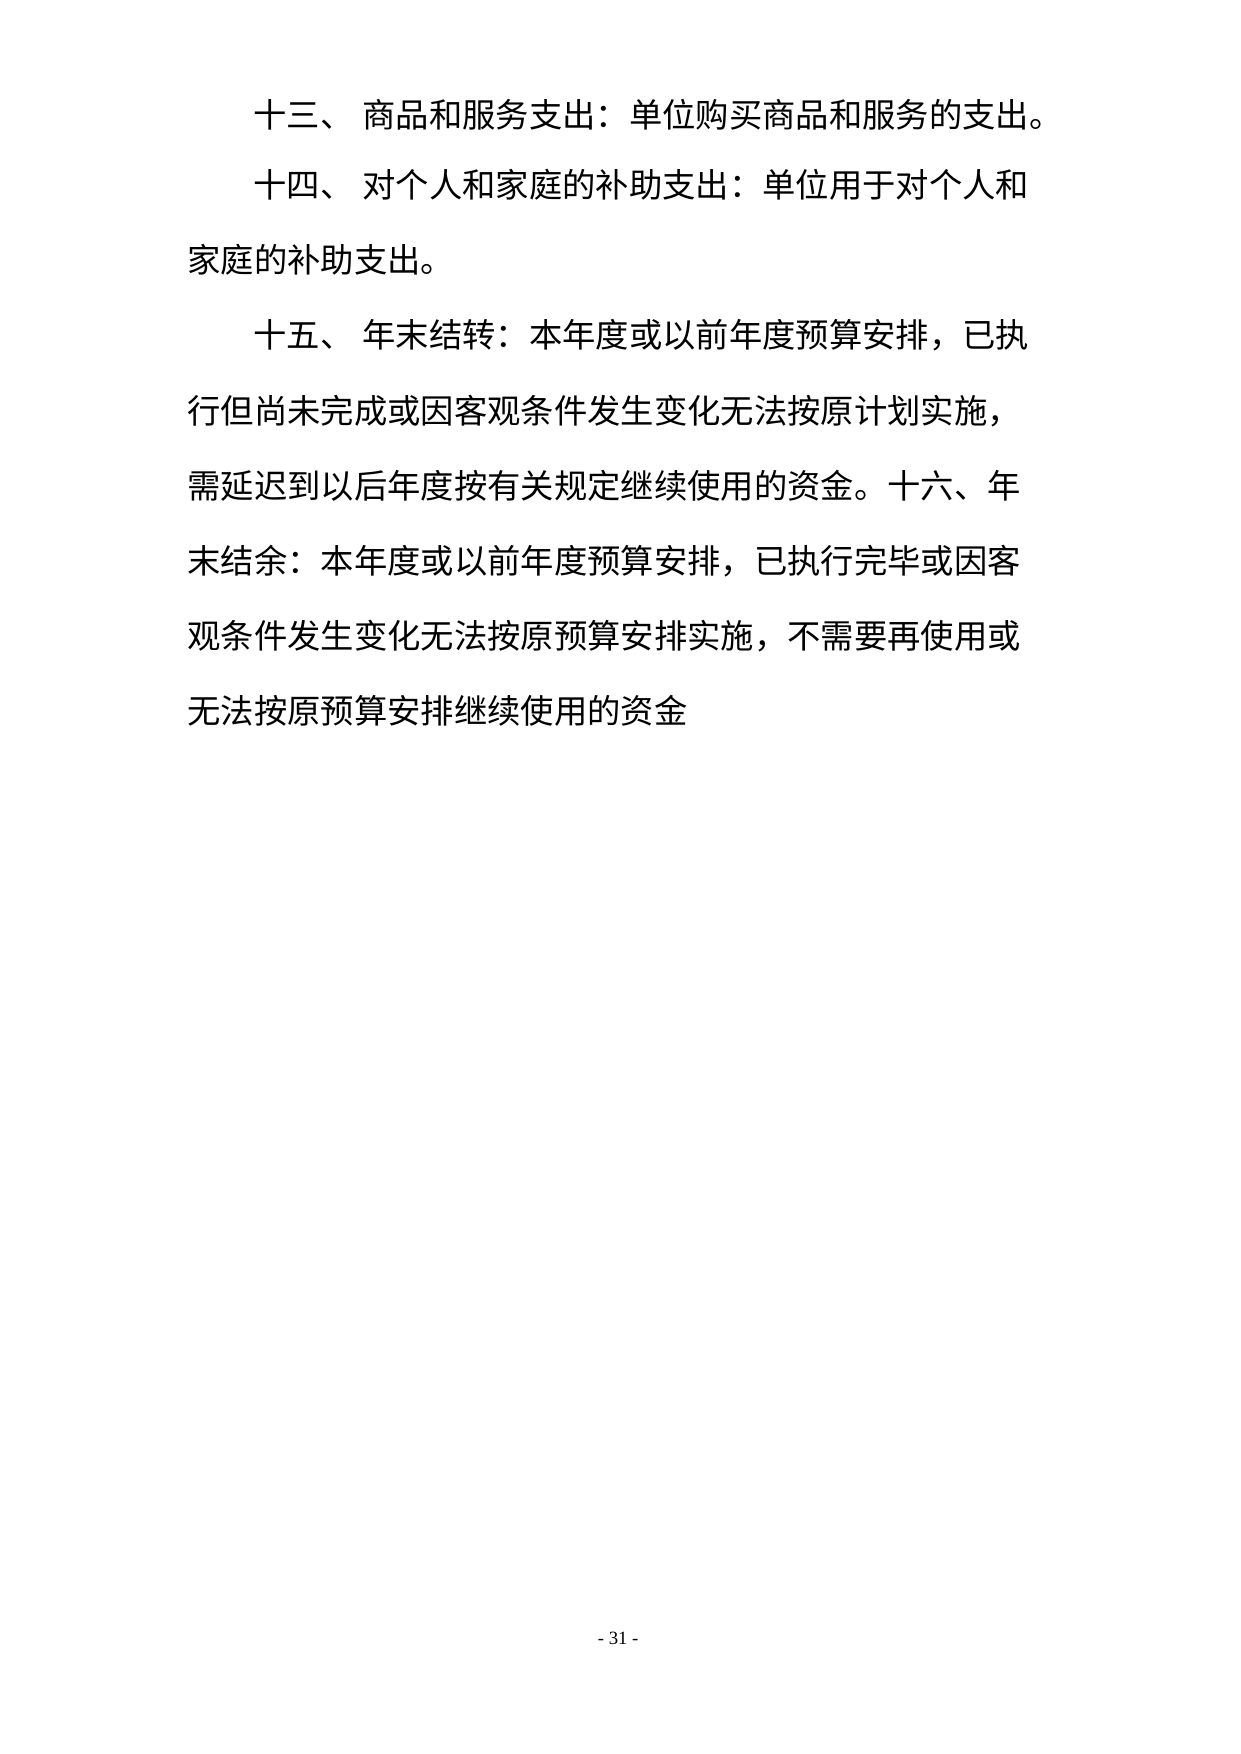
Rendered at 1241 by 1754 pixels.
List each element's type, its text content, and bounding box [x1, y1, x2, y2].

list 对个人和家庭的补助支出：单位用于对个人和家庭的补助支出。 [187, 158, 1054, 282]
list 商品和服务支出：单位购买商品和服务的支出。 [187, 89, 1054, 137]
list 年末结转：本年度或以前年度预算安排，已执行但尚未完成或因客观条件发生变化无法按原计划实施，需延迟到以后年度按有关规定继续使用的资金。十六、年末结余：本年度或以前年度预算安排，已执行完毕或因客观条件发生变化无法按原预算安排实施，不需要再使用或无法按原预算安排继续使用的资金 [187, 309, 1054, 733]
